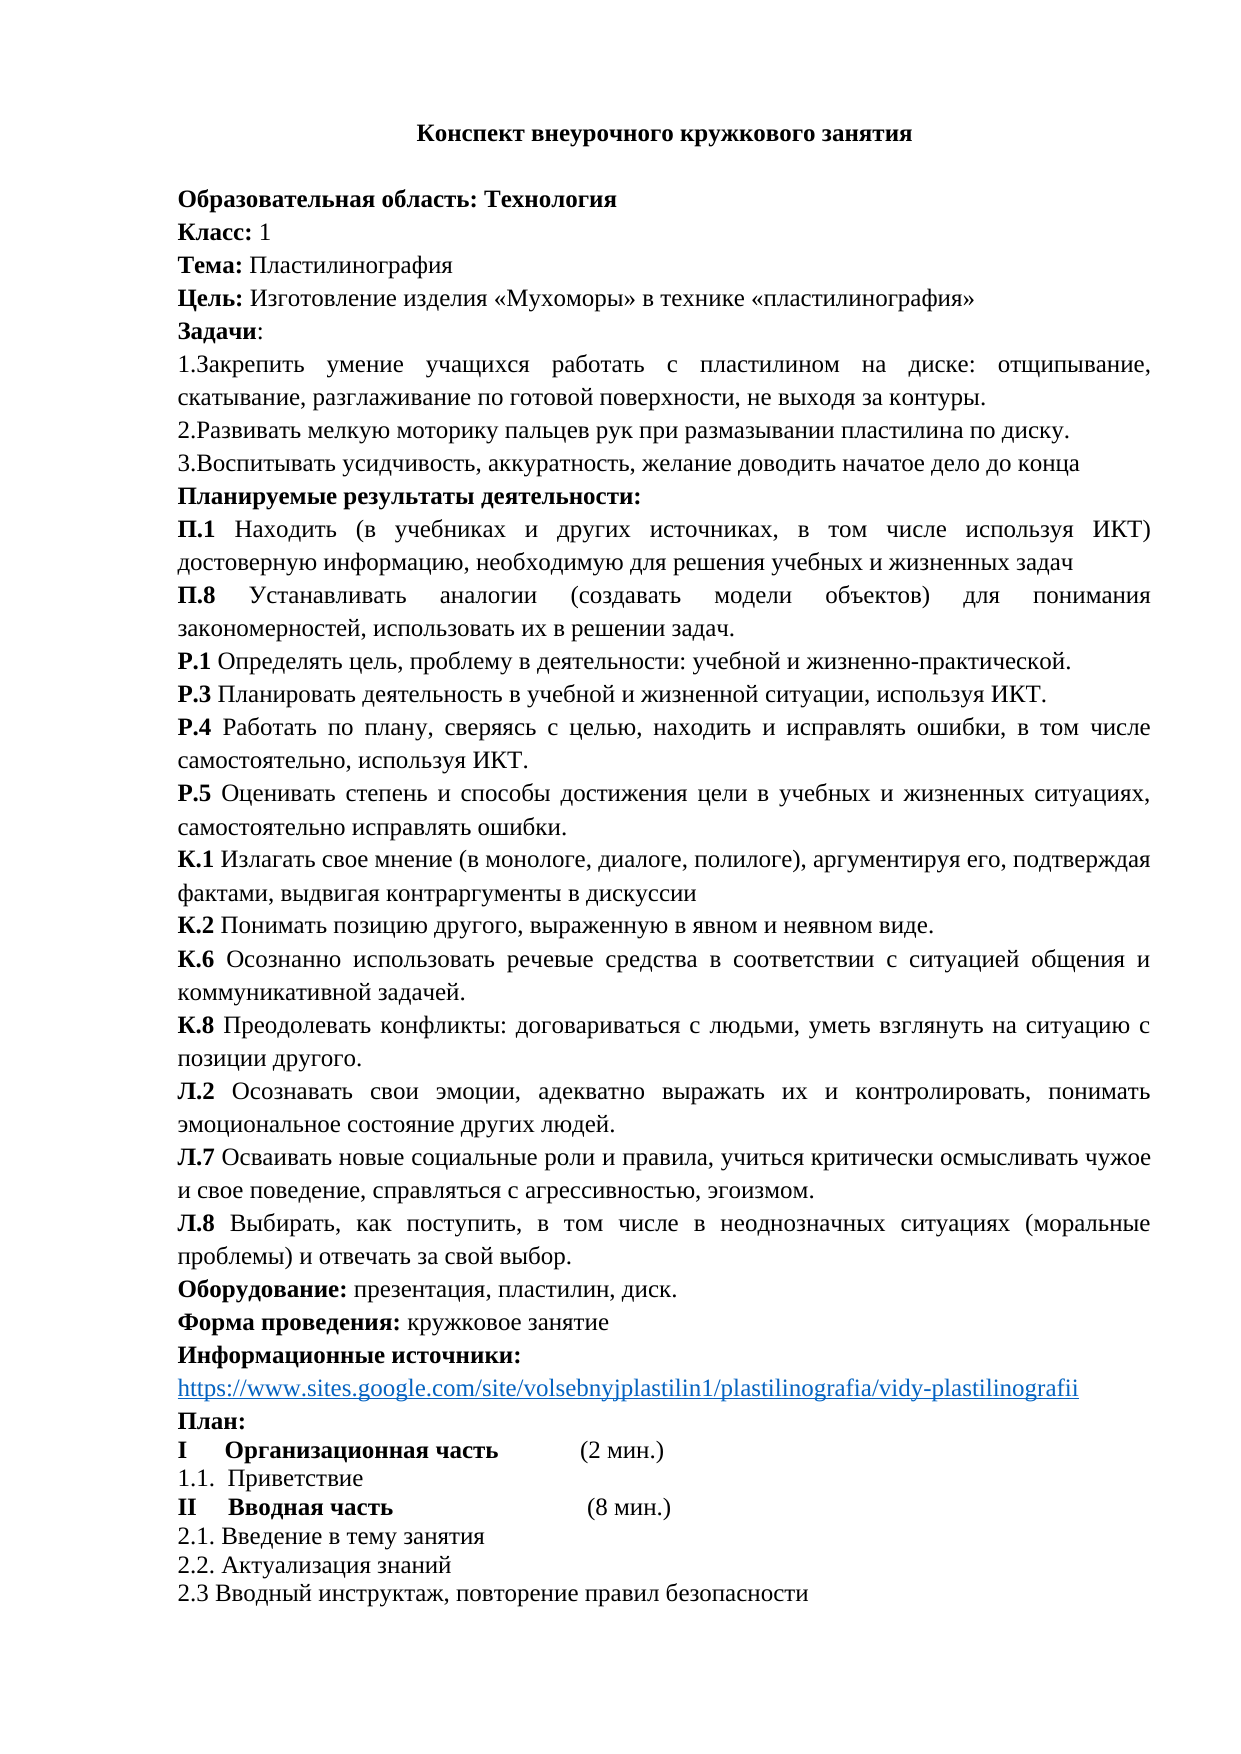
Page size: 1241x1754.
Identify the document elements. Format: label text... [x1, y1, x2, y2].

text Р.3 Планировать деятельность в учебной и жизненной ситуации, используя ИКТ. [177, 679, 1152, 708]
text 2.1. Введение в тему занятия [177, 1521, 1152, 1550]
text К.2 Понимать позицию другого, выраженную в явном и неявном виде. [177, 911, 1152, 939]
text К.6 Осознанно использовать речевые средства в соответствии с ситуацией общения и коммуникативной задачей. [177, 944, 1152, 1005]
text 1.Закрепить умение учащихся работать с пластилином на диске: отщипывание, скатывание, разглаживание по готовой поверхности, не выходя за контуры. [177, 349, 1152, 411]
text Тема: Пластилинография [177, 250, 1152, 279]
text План: [177, 1406, 1152, 1435]
text К.8 Преодолевать конфликты: договариваться с людьми, уметь взглянуть на ситуацию с позиции другого. [177, 1010, 1152, 1071]
text 2.2. Актуализация знаний [177, 1550, 1152, 1578]
text Задачи: [177, 316, 1152, 345]
text https://www.sites.google.com/site/volsebnyjplastilin1/plastilinografia/vidy-plastilinografii [177, 1373, 1152, 1402]
text Класс: 1 [177, 217, 1152, 246]
text II Вводная часть (8 мин.) [177, 1492, 1152, 1521]
text Оборудование: презентация, пластилин, диск. [177, 1274, 1152, 1303]
text П.1 Находить (в учебниках и других источниках, в том числе используя ИКТ) достоверную информацию, необходимую для решения учебных и жизненных задач [177, 514, 1152, 576]
text І Организационная часть (2 мин.) [177, 1435, 1152, 1463]
text 1.1. Приветствие [177, 1463, 1152, 1492]
text Р.5 Оценивать степень и способы достижения цели в учебных и жизненных ситуациях, самостоятельно исправлять ошибки. [177, 778, 1152, 840]
text Образовательная область: Технология [177, 184, 1152, 213]
text Л.8 Выбирать, как поступить, в том числе в неоднозначных ситуациях (моральные проблемы) и отвечать за свой выбор. [177, 1208, 1152, 1269]
text 2.3 Вводный инструктаж, повторение правил безопасности [177, 1578, 1152, 1607]
text Р.4 Работать по плану, сверяясь с целью, находить и исправлять ошибки, в том числе самостоятельно, используя ИКТ. [177, 712, 1152, 774]
text П.8 Устанавливать аналогии (создавать модели объектов) для понимания закономерностей, использовать их в решении задач. [177, 580, 1152, 642]
text Р.1 Определять цель, проблему в деятельности: учебной и жизненно-практической. [177, 646, 1152, 675]
text Л.7 Осваивать новые социальные роли и правила, учиться критически осмысливать чужое и свое поведение, справляться с агрессивностью, эгоизмом. [177, 1142, 1152, 1203]
text Форма проведения: кружковое занятие [177, 1307, 1152, 1336]
text 2.Развивать мелкую моторику пальцев рук при размазывании пластилина по диску. [177, 415, 1152, 444]
text Планируемые результаты деятельности: [177, 481, 1152, 510]
text Л.2 Осознавать свои эмоции, адекватно выражать их и контролировать, понимать эмоциональное состояние других людей. [177, 1076, 1152, 1137]
text Информационные источники: [177, 1340, 1152, 1369]
text Цель: Изготовление изделия «Мухоморы» в технике «пластилинография» [177, 283, 1152, 312]
text 3.Воспитывать усидчивость, аккуратность, желание доводить начатое дело до конца [177, 448, 1152, 477]
text К.1 Излагать свое мнение (в монологе, диалоге, полилоге), аргументируя его, подтверждая фактами, выдвигая контраргументы в дискуссии [177, 844, 1152, 906]
text Конспект внеурочного кружкового занятия [177, 118, 1152, 147]
